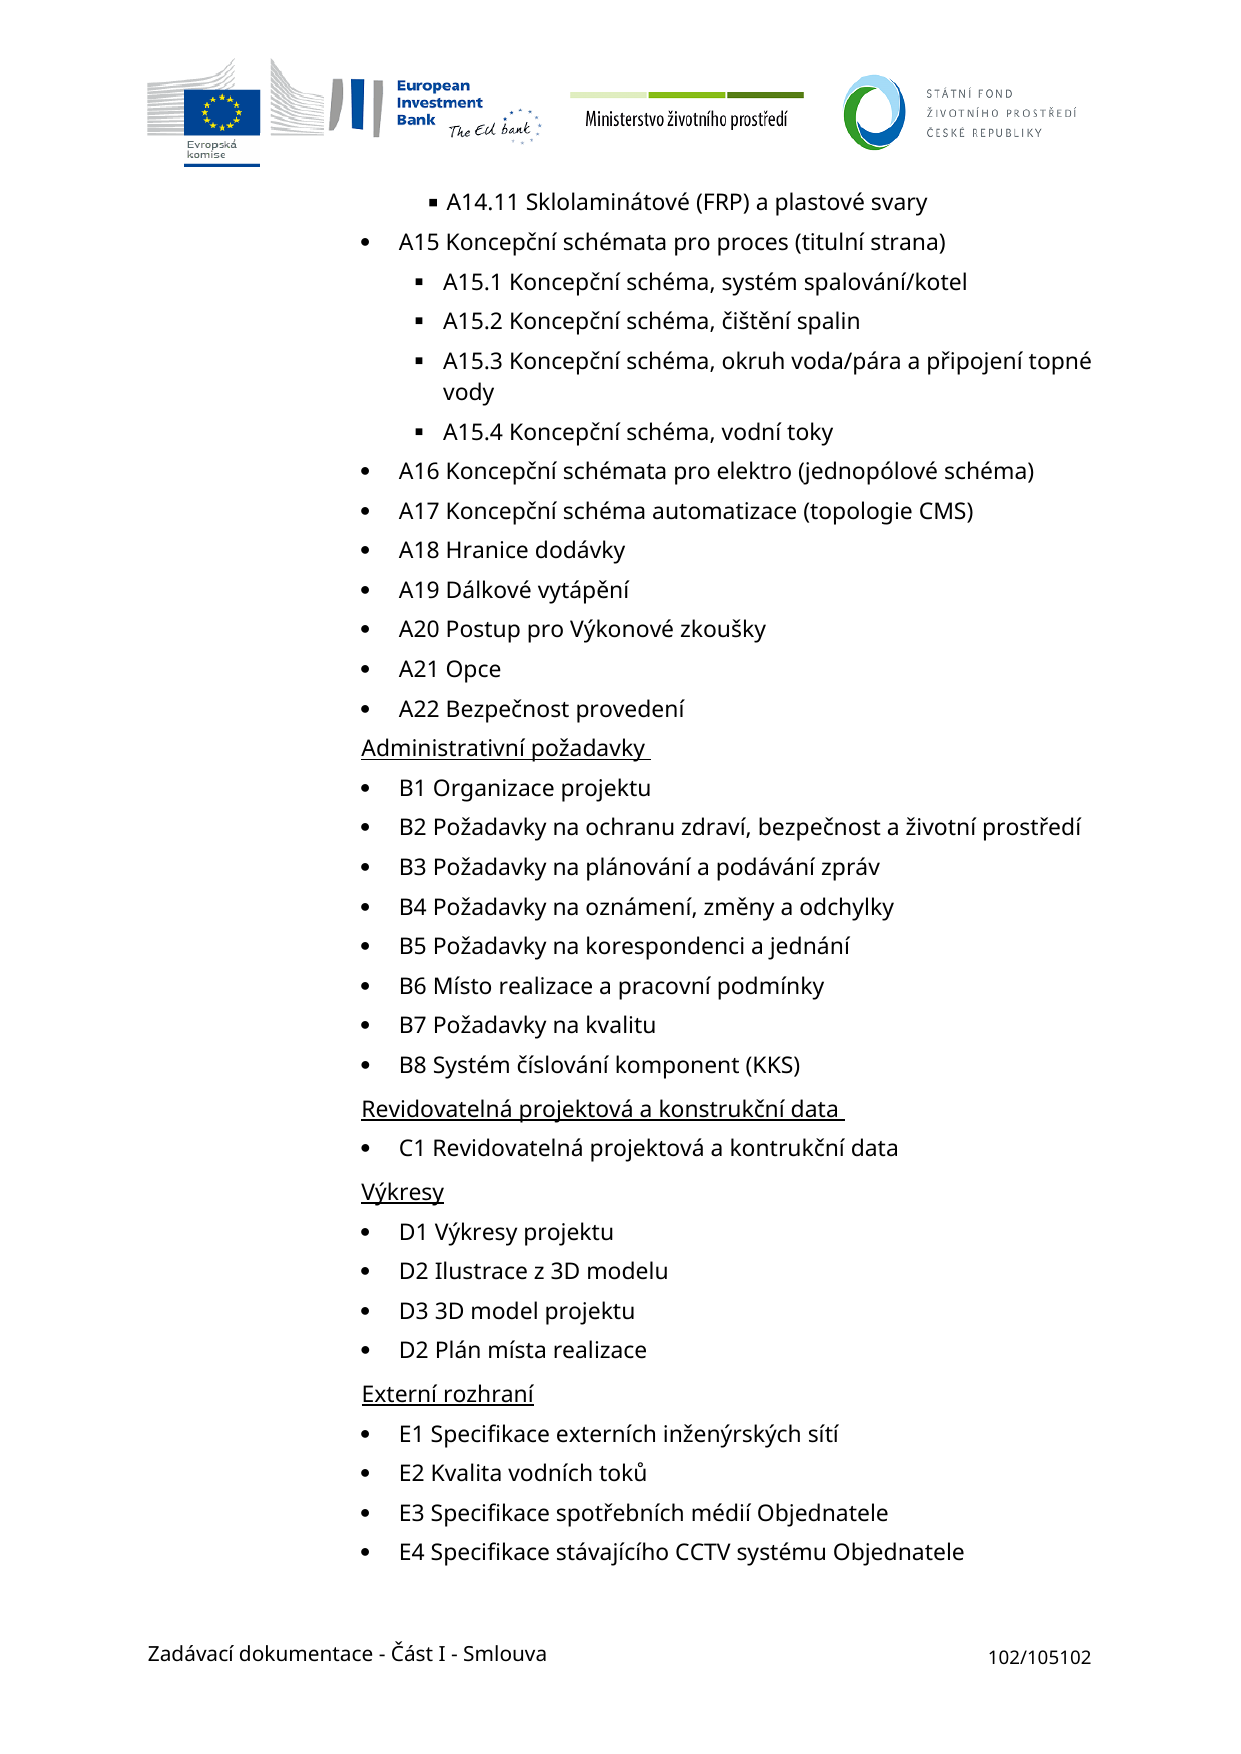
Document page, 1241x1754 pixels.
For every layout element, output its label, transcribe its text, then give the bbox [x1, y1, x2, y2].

list E1 Specifikace externích inženýrských sítí [361, 1417, 1093, 1449]
list A16 Koncepční schémata pro elektro (jednopólové schéma) [361, 455, 1093, 486]
list D2 Plán místa realizace [361, 1334, 1093, 1365]
list B4 Požadavky na oznámení, změny a odchylky [361, 890, 1093, 922]
list D3 3D model projektu [361, 1294, 1093, 1326]
list A14.11 Sklolaminátové (FRP) a plastové svary [428, 186, 1093, 217]
list D2 Ilustrace z 3D modelu [361, 1255, 1093, 1286]
list A15.2 Koncepční schéma, čištění spalin [413, 305, 1093, 336]
list A15.3 Koncepční schéma, okruh voda/pára a připojení topné vody [413, 344, 1093, 407]
list B8 Systém číslování komponent (KKS) [361, 1049, 1093, 1080]
picture [147, 55, 1092, 167]
list A19 Dálkové vytápění [361, 574, 1093, 605]
text Revidovatelná projektová a konstrukční data [361, 1092, 1093, 1124]
list B5 Požadavky na korespondenci a jednání [361, 930, 1093, 961]
list D1 Výkresy projektu [361, 1215, 1093, 1247]
list B1 Organizace projektu [361, 772, 1093, 803]
list A20 Postup pro Výkonové zkoušky [361, 613, 1093, 644]
list E3 Specifikace spotřebních médií Objednatele [361, 1497, 1093, 1528]
list B7 Požadavky na kvalitu [361, 1009, 1093, 1040]
list B6 Místo realizace a pracovní podmínky [361, 969, 1093, 1001]
list A15.1 Koncepční schéma, systém spalování/kotel [413, 265, 1093, 297]
list A17 Koncepční schéma automatizace (topologie CMS) [361, 494, 1093, 526]
list A18 Hranice dodávky [361, 534, 1093, 565]
list B2 Požadavky na ochranu zdraví, bezpečnost a životní prostředí [361, 811, 1093, 842]
list A15 Koncepční schémata pro proces (titulní strana) [361, 226, 1093, 257]
list A15.4 Koncepční schéma, vodní toky [413, 415, 1093, 447]
list A21 Opce [361, 653, 1093, 684]
text Výkresy [361, 1176, 1093, 1207]
list E4 Specifikace stávajícího CCTV systému Objednatele [361, 1536, 1093, 1567]
list C1 Revidovatelná projektová a kontrukční data [361, 1132, 1093, 1163]
text Administrativní požadavky [361, 732, 1093, 763]
list E2 Kvalita vodních toků [361, 1457, 1093, 1488]
text Externí rozhraní [361, 1378, 1093, 1409]
list A22 Bezpečnost provedení [361, 692, 1093, 724]
list B3 Požadavky na plánování a podávání zpráv [361, 851, 1093, 882]
